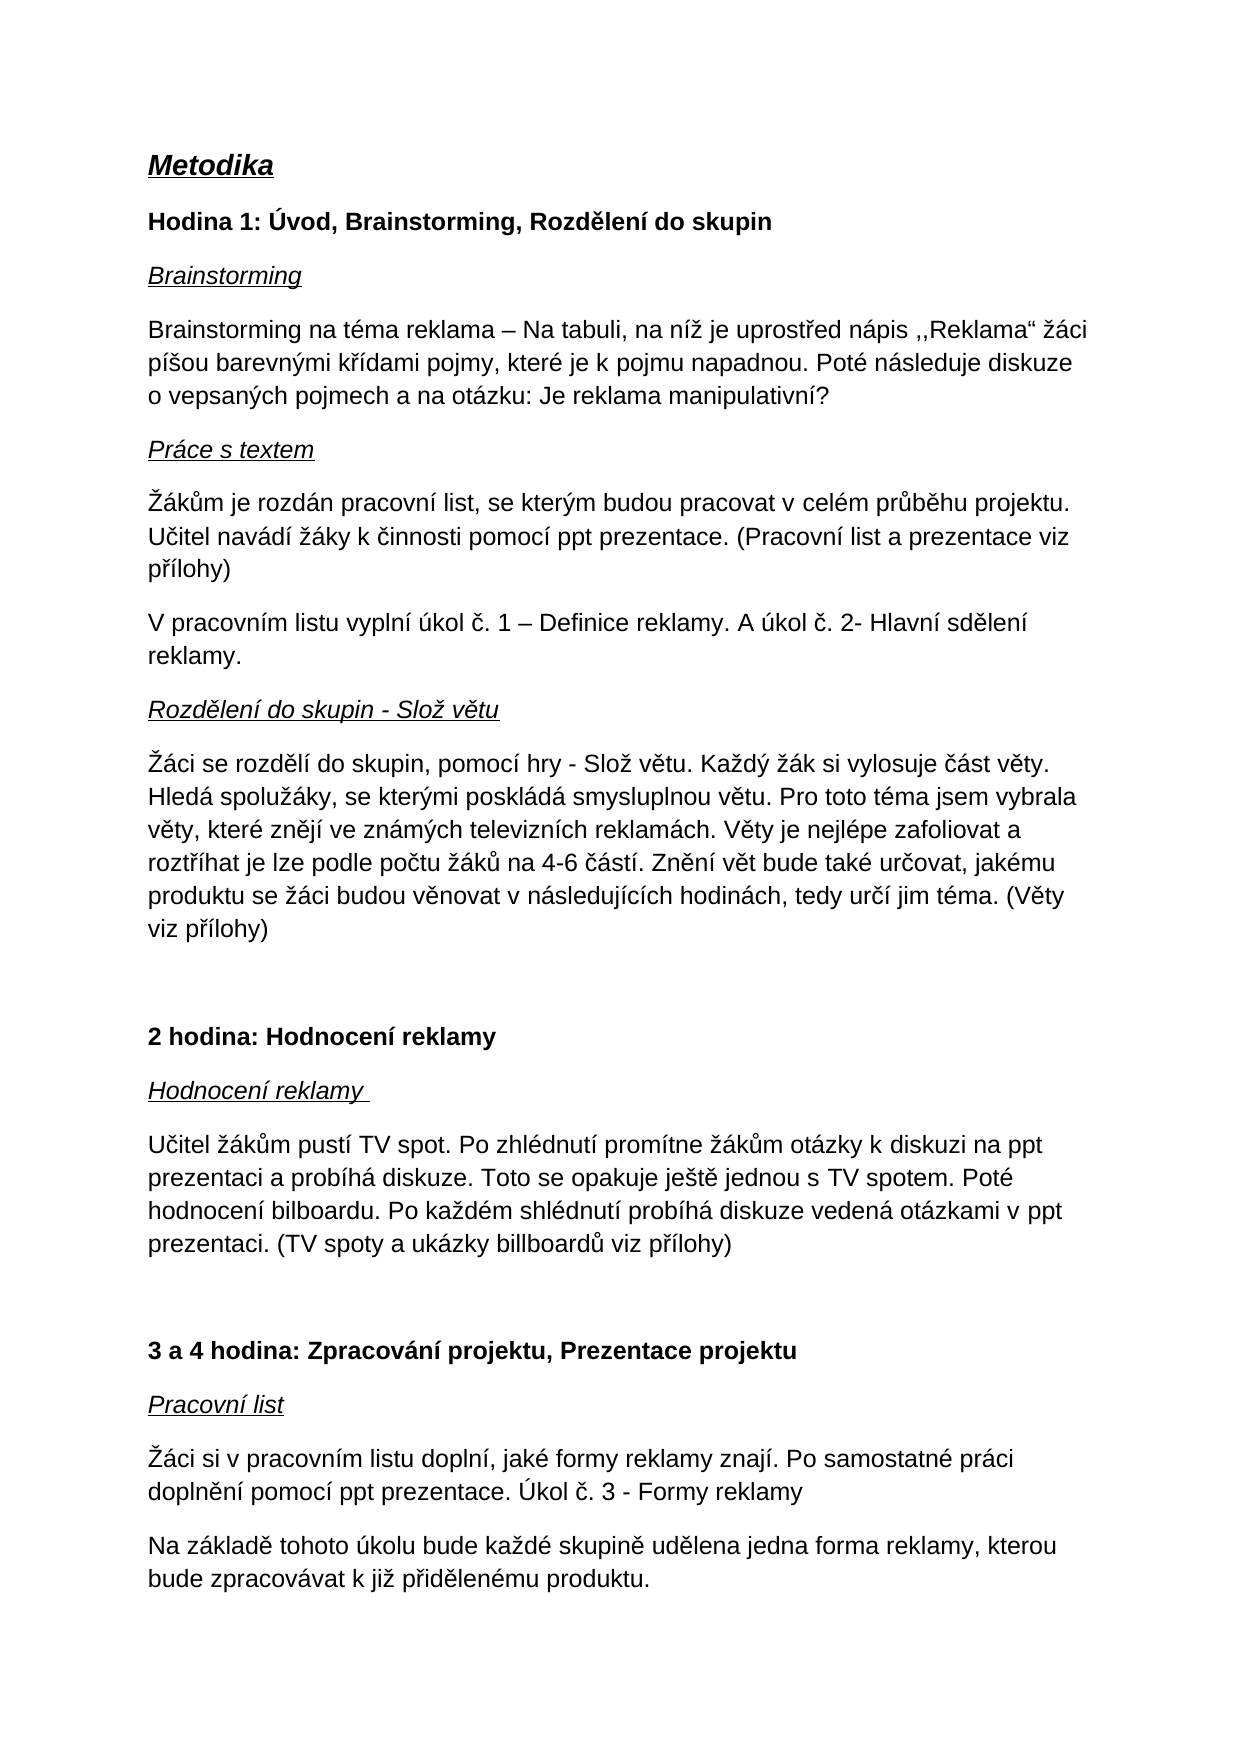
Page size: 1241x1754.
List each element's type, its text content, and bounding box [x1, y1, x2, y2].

text V pracovním listu vyplní úkol č. 1 – Definice reklamy. A úkol č. 2- Hlavní sdělení reklamy. [148, 608, 1093, 670]
text Rozdělení do skupin - Slož větu [148, 695, 1093, 724]
text Hodina 1: Úvod, Brainstorming, Rozdělení do skupin [148, 207, 1093, 236]
text Práce s textem [148, 434, 1093, 463]
text Hodnocení reklamy [148, 1076, 1093, 1104]
text Žákům je rozdán pracovní list, se kterým budou pracovat v celém průběhu projektu. Učitel navádí žáky k činnosti pomocí ppt prezentace. (Pracovní list a prezentace viz přílohy) [148, 488, 1093, 583]
text Žáci se rozdělí do skupin, pomocí hry - Slož větu. Každý žák si vylosuje část věty. Hledá spolužáky, se kterými poskládá smysluplnou větu. Pro toto téma jsem vybrala věty, které znějí ve známých televizních reklamách. Věty je nejlépe zafoliovat a roztříhat je lze podle počtu žáků na 4-6 částí. Znění vět bude také určovat, jakému produktu se žáci budou věnovat v následujících hodinách, tedy určí jim téma. (Věty viz přílohy) [148, 749, 1093, 943]
text Žáci si v pracovním listu doplní, jaké formy reklamy znají. Po samostatné práci doplnění pomocí ppt prezentace. Úkol č. 3 - Formy reklamy [148, 1444, 1093, 1506]
text Na základě tohoto úkolu bude každé skupině udělena jedna forma reklamy, kterou bude zpracovávat k již přidělenému produktu. [148, 1531, 1093, 1593]
text Brainstorming na téma reklama – Na tabuli, na níž je uprostřed nápis ,,Reklama“ žáci píšou barevnými křídami pojmy, které je k pojmu napadnou. Poté následuje diskuze o vepsaných pojmech a na otázku: Je reklama manipulativní? [148, 315, 1093, 409]
text 3 a 4 hodina: Zpracování projektu, Prezentace projektu [148, 1336, 1093, 1365]
text Pracovní list [148, 1390, 1093, 1419]
text Metodika [148, 148, 1093, 181]
text Brainstorming [148, 261, 1093, 289]
text 2 hodina: Hodnocení reklamy [148, 1022, 1093, 1051]
text Učitel žákům pustí TV spot. Po zhlédnutí promítne žákům otázky k diskuzi na ppt prezentaci a probíhá diskuze. Toto se opakuje ještě jednou s TV spotem. Poté hodnocení bilboardu. Po každém shlédnutí probíhá diskuze vedená otázkami v ppt prezentaci. (TV spoty a ukázky billboardů viz přílohy) [148, 1129, 1093, 1257]
